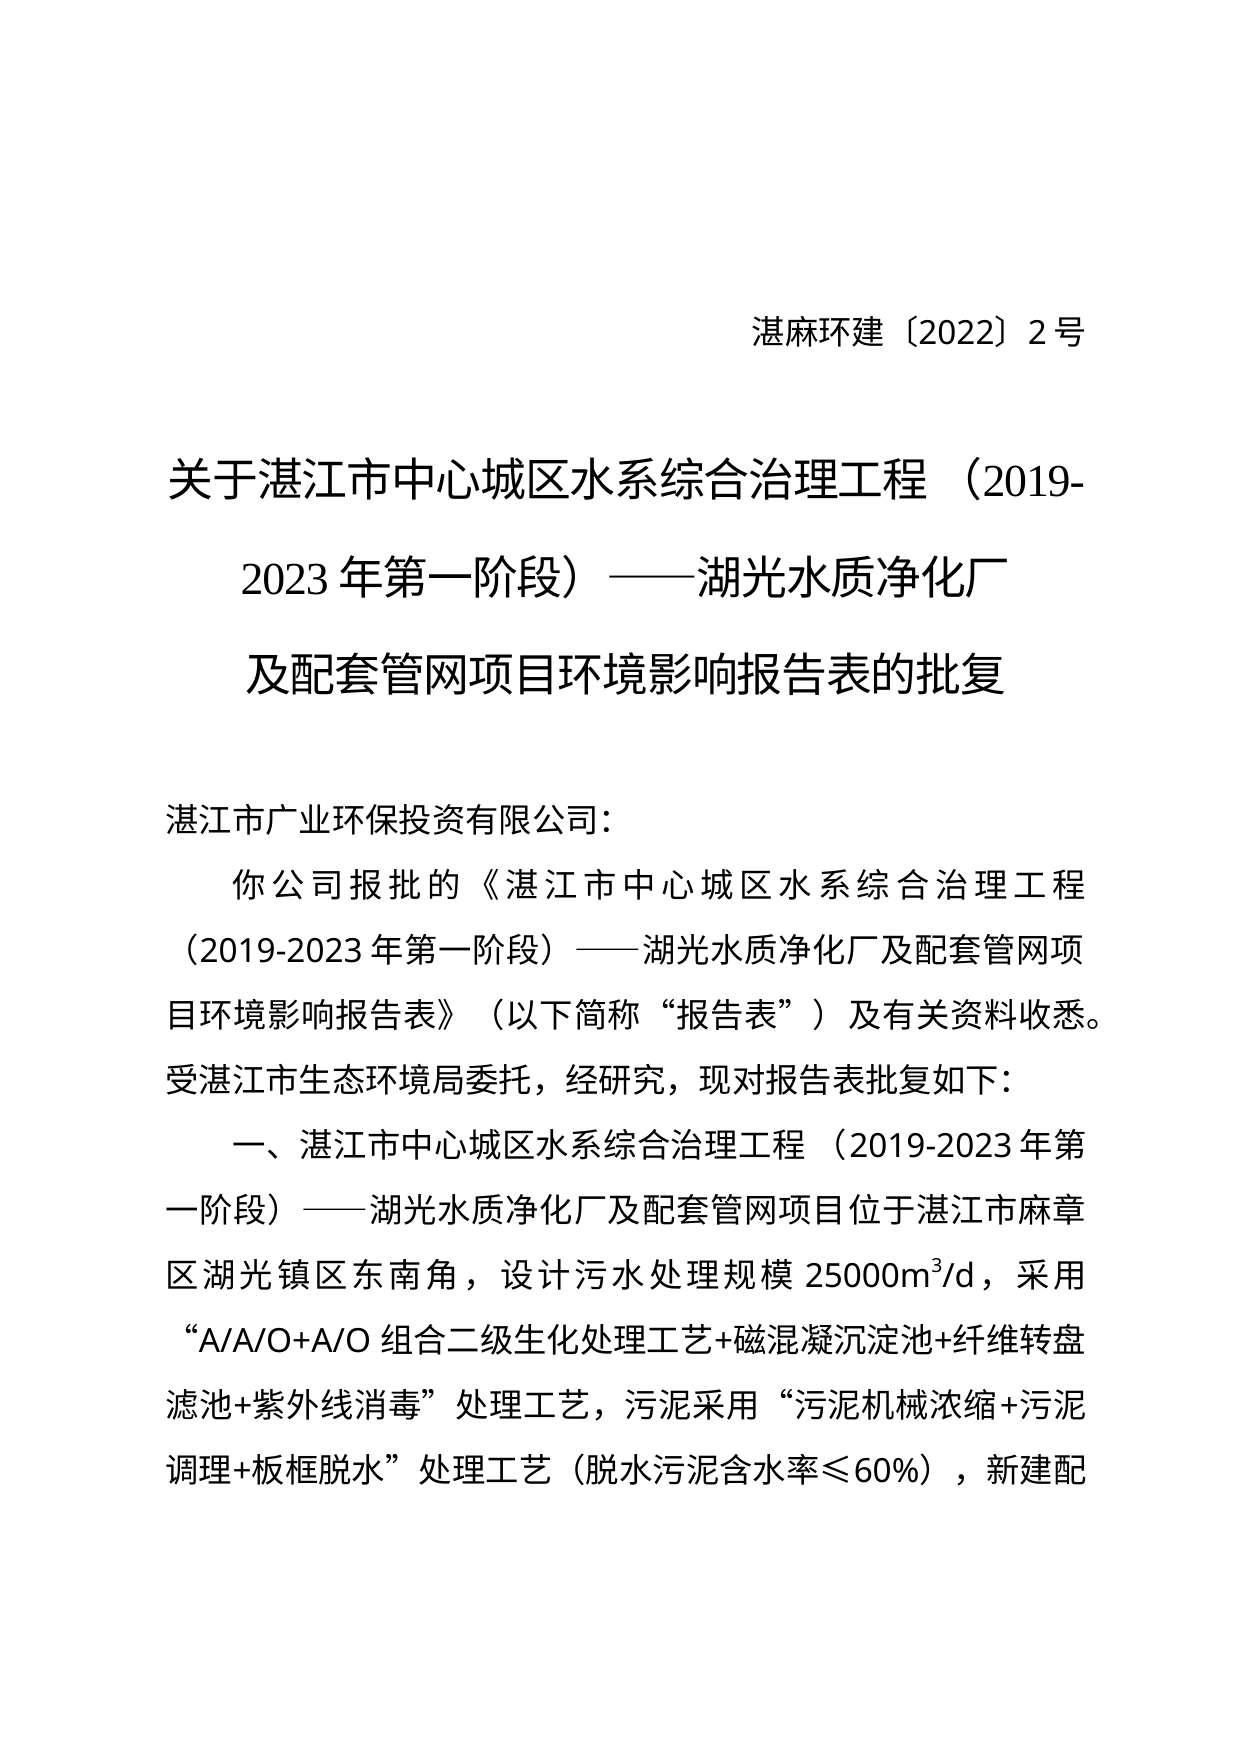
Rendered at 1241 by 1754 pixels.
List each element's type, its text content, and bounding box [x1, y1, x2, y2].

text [165, 1110, 1087, 1500]
text 关于湛江市中心城区水系综合治理工程 （2019-2023年第一阶段）——湖光水质净化厂 [165, 428, 1087, 623]
text 及配套管网项目环境影响报告表的批复 [165, 623, 1087, 720]
text 湛江市广业环保投资有限公司： [165, 785, 1087, 850]
text 湛麻环建〔2022〕2号 [165, 298, 1087, 363]
text 你公司报批的《湛江市中心城区水系综合治理工程 （2019-2023年第一阶段）——湖光水质净化厂及配套管网项目环境影响报告表》（以下简称“报告表”）及有关资料收悉。受湛江市生态环境局委托，经研究，现对报告表批复如下： [165, 850, 1087, 1110]
